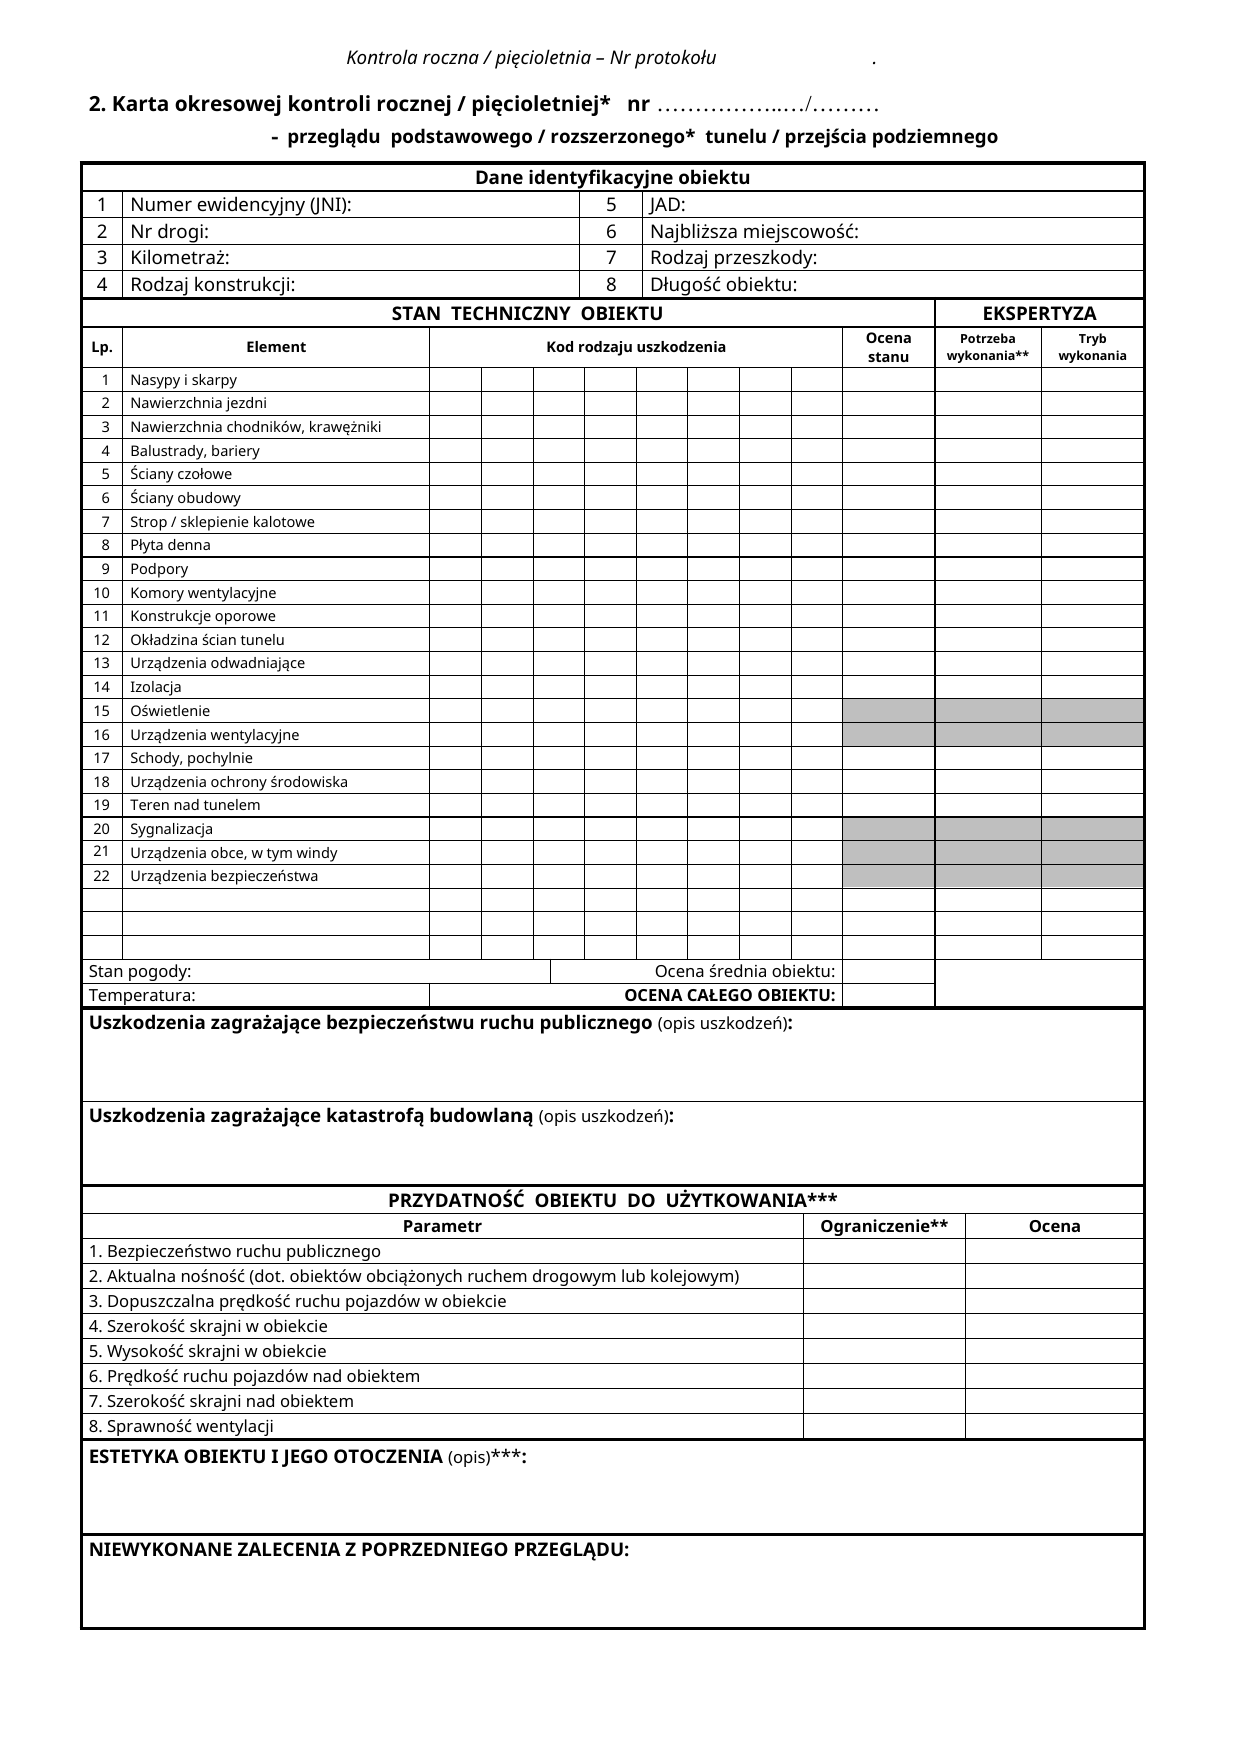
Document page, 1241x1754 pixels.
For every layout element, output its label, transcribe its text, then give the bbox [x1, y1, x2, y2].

table_cell [482, 841, 533, 864]
table_cell [936, 534, 1041, 556]
table_cell [585, 463, 636, 485]
table_cell [740, 392, 791, 414]
table_cell [688, 558, 739, 580]
table_cell Płyta denna [123, 534, 429, 556]
table_cell [637, 770, 687, 793]
table_cell [936, 652, 1041, 674]
table_cell OCENA CAŁEGO OBIEKTU: [430, 984, 842, 1006]
table_cell [482, 889, 533, 911]
table_cell [482, 486, 533, 509]
table_cell [637, 865, 687, 887]
table_cell [430, 747, 481, 769]
table_cell [740, 747, 791, 769]
table_cell [482, 416, 533, 438]
table_cell [585, 628, 636, 651]
table_cell [1042, 439, 1143, 462]
table_cell [936, 841, 1041, 864]
table_cell 10 [83, 581, 122, 604]
table_cell [843, 676, 934, 698]
table_cell [430, 936, 481, 958]
table_cell [966, 1389, 1143, 1413]
table_cell Urządzenia bezpieczeństwa [123, 865, 429, 887]
table_cell 2 [83, 392, 122, 414]
table_cell Element [123, 328, 429, 367]
table_cell [792, 699, 842, 722]
table_cell [688, 794, 739, 816]
table_cell [534, 747, 584, 769]
table_cell 18 [83, 770, 122, 793]
table_cell [637, 510, 687, 533]
table_cell Lp. [83, 328, 122, 367]
table_cell [843, 936, 934, 958]
table_cell [534, 912, 584, 935]
table_cell Ocena średnia obiektu: [551, 960, 842, 983]
table_cell [843, 912, 934, 935]
table_cell [843, 534, 934, 556]
table_cell 11 [83, 605, 122, 627]
table_cell [1042, 558, 1143, 580]
table_cell [843, 392, 934, 414]
table_cell Balustrady, bariery [123, 439, 429, 462]
table_cell Temperatura: [83, 984, 429, 1006]
table_cell NIEWYKONANE ZALECENIA Z POPRZEDNIEGO PRZEGLĄDU: [83, 1536, 1143, 1627]
table_cell [792, 912, 842, 935]
table_cell [936, 463, 1041, 485]
table_cell [482, 463, 533, 485]
table_cell 9 [83, 558, 122, 580]
table_cell [482, 628, 533, 651]
table_cell [688, 628, 739, 651]
table_cell 2. Aktualna nośność (dot. obiektów obciążonych ruchem drogowym lub kolejowym) [83, 1264, 803, 1288]
table_cell [585, 368, 636, 391]
table_cell [843, 699, 934, 722]
table_cell 4 [83, 271, 122, 297]
table_cell [740, 368, 791, 391]
table_cell Rodzaj konstrukcji: [123, 271, 579, 297]
table_cell Konstrukcje oporowe [123, 605, 429, 627]
table_cell [792, 794, 842, 816]
table_cell [585, 747, 636, 769]
table_cell [430, 770, 481, 793]
table_cell [740, 510, 791, 533]
table_cell [430, 558, 481, 580]
table_cell [83, 889, 122, 911]
table_cell Urządzenia obce, w tym windy [123, 841, 429, 864]
table_cell [482, 723, 533, 746]
table_cell [534, 605, 584, 627]
table_cell [1042, 463, 1143, 485]
table_cell [740, 581, 791, 604]
table_cell 2 [83, 218, 122, 244]
table_cell [740, 628, 791, 651]
table_cell [1042, 912, 1143, 935]
table_cell [843, 486, 934, 509]
table_cell [688, 936, 739, 958]
table_cell [843, 368, 934, 391]
table_cell [637, 841, 687, 864]
table_cell [792, 770, 842, 793]
table_cell [1042, 747, 1143, 769]
table_cell [1042, 652, 1143, 674]
table_cell [740, 841, 791, 864]
table_cell [585, 723, 636, 746]
table_cell [792, 747, 842, 769]
table_cell Uszkodzenia zagrażające bezpieczeństwu ruchu publicznego (opis uszkodzeń): [83, 1010, 1143, 1101]
table_cell [740, 605, 791, 627]
table_cell [1042, 723, 1143, 746]
table_cell [534, 889, 584, 911]
table_cell ESTETYKA OBIEKTU I JEGO OTOCZENIA (opis)***: [83, 1441, 1143, 1533]
table_cell [1042, 581, 1143, 604]
table_cell [534, 558, 584, 580]
table_cell [534, 936, 584, 958]
table_cell [83, 912, 122, 935]
table_cell [637, 463, 687, 485]
table_cell [585, 534, 636, 556]
table_cell Ograniczenie** [804, 1214, 965, 1238]
table_cell [936, 676, 1041, 698]
table_cell Parametr [83, 1214, 803, 1238]
table_cell [804, 1414, 965, 1438]
table_cell [534, 699, 584, 722]
table_cell [936, 605, 1041, 627]
table_cell [936, 510, 1041, 533]
table_cell [843, 865, 934, 887]
table_cell Urządzenia odwadniające [123, 652, 429, 674]
table_cell [936, 865, 1041, 887]
table_cell 15 [83, 699, 122, 722]
table_cell [966, 1364, 1143, 1388]
table_cell [430, 439, 481, 462]
table_cell [482, 558, 533, 580]
table_cell 5. Wysokość skrajni w obiekcie [83, 1339, 803, 1363]
table_cell [688, 676, 739, 698]
table_cell [688, 439, 739, 462]
table_cell [534, 818, 584, 840]
table_cell JAD: [643, 192, 1143, 217]
table_cell [1042, 534, 1143, 556]
table_cell [534, 368, 584, 391]
table_cell [936, 628, 1041, 651]
table_cell [637, 439, 687, 462]
table_cell [804, 1264, 965, 1288]
table_cell [843, 581, 934, 604]
table_cell Stan pogody: [83, 960, 550, 983]
table_cell [804, 1389, 965, 1413]
table_cell [637, 818, 687, 840]
table_cell 16 [83, 723, 122, 746]
table_cell [936, 699, 1041, 722]
table_cell 4. Szerokość skrajni w obiekcie [83, 1314, 803, 1338]
table_cell Kilometraż: [123, 245, 579, 270]
table_cell [430, 510, 481, 533]
table_cell [843, 770, 934, 793]
table_cell 3 [83, 245, 122, 270]
table_cell [688, 463, 739, 485]
table_cell [740, 416, 791, 438]
table_cell [843, 416, 934, 438]
table_cell 8 [580, 271, 642, 297]
table_cell [430, 628, 481, 651]
table_cell EKSPERTYZA [936, 300, 1143, 326]
table_cell [482, 865, 533, 887]
table_cell [740, 865, 791, 887]
table_cell [843, 558, 934, 580]
table_cell [804, 1314, 965, 1338]
table_cell [688, 416, 739, 438]
table_cell [792, 936, 842, 958]
table_cell Kod rodzaju uszkodzenia [430, 328, 842, 367]
table_cell [688, 581, 739, 604]
table_cell [688, 510, 739, 533]
table_cell [534, 723, 584, 746]
table_cell [430, 794, 481, 816]
table_cell [688, 699, 739, 722]
table_cell [804, 1364, 965, 1388]
table_cell 6 [83, 486, 122, 509]
table_cell [688, 841, 739, 864]
table_cell [792, 510, 842, 533]
table_cell [1042, 936, 1143, 958]
table_cell [534, 463, 584, 485]
table_cell [936, 486, 1041, 509]
table_cell [430, 841, 481, 864]
table_cell Teren nad tunelem [123, 794, 429, 816]
table_cell [123, 889, 429, 911]
table_cell [637, 581, 687, 604]
table_cell 12 [83, 628, 122, 651]
table_cell [843, 439, 934, 462]
table_cell [637, 912, 687, 935]
table_cell 7 [83, 510, 122, 533]
table_cell [792, 581, 842, 604]
table_cell [585, 392, 636, 414]
table_cell [740, 912, 791, 935]
table_cell [804, 1239, 965, 1263]
table_cell [936, 439, 1041, 462]
table_cell [482, 652, 533, 674]
table_cell [936, 912, 1041, 935]
table_cell [534, 628, 584, 651]
table_cell Urządzenia wentylacyjne [123, 723, 429, 746]
table_cell Strop / sklepienie kalotowe [123, 510, 429, 533]
table_cell 8 [83, 534, 122, 556]
table_cell [688, 770, 739, 793]
table_cell [534, 510, 584, 533]
table_cell [585, 581, 636, 604]
table_cell [482, 912, 533, 935]
table_cell [1042, 841, 1143, 864]
table_cell [482, 770, 533, 793]
table_cell [843, 747, 934, 769]
table_cell [534, 794, 584, 816]
table_cell [1042, 889, 1143, 911]
table_cell [843, 841, 934, 864]
table_cell [430, 534, 481, 556]
table_cell [534, 486, 584, 509]
table_cell [482, 794, 533, 816]
table_cell Nr drogi: [123, 218, 579, 244]
table_cell [482, 818, 533, 840]
table_cell 5 [83, 463, 122, 485]
table_cell Ocena [966, 1214, 1143, 1238]
table_cell [482, 392, 533, 414]
table_cell Sygnalizacja [123, 818, 429, 840]
table_cell [637, 605, 687, 627]
table_cell [123, 936, 429, 958]
table_cell [792, 558, 842, 580]
table_cell [482, 368, 533, 391]
table_cell [936, 581, 1041, 604]
table_cell [966, 1414, 1143, 1438]
table_cell [585, 605, 636, 627]
table_cell Ocena stanu [843, 328, 934, 367]
table_cell [1042, 865, 1143, 887]
table_cell [936, 936, 1041, 958]
table_cell [688, 747, 739, 769]
table_cell [585, 486, 636, 509]
table_cell [430, 912, 481, 935]
table_cell Podpory [123, 558, 429, 580]
table_cell Izolacja [123, 676, 429, 698]
table_cell [804, 1289, 965, 1313]
table_cell [843, 984, 934, 1006]
table_cell [936, 960, 1143, 983]
table_cell [534, 652, 584, 674]
table_cell PRZYDATNOŚĆ OBIEKTU DO UŻYTKOWANIA*** [83, 1187, 1143, 1213]
table_cell [936, 558, 1041, 580]
table_cell [637, 486, 687, 509]
table_cell [482, 605, 533, 627]
table_cell Oświetlenie [123, 699, 429, 722]
table_cell [637, 889, 687, 911]
table_cell [936, 392, 1041, 414]
table_cell [688, 486, 739, 509]
table_cell [843, 889, 934, 911]
table_cell [534, 865, 584, 887]
table_cell [1042, 605, 1143, 627]
table_cell [688, 912, 739, 935]
table_cell [430, 818, 481, 840]
table_cell Rodzaj przeszkody: [643, 245, 1143, 270]
table_cell [637, 652, 687, 674]
table_cell [1042, 794, 1143, 816]
table_cell [637, 747, 687, 769]
table_cell [123, 912, 429, 935]
table_cell Długość obiektu: [643, 271, 1143, 297]
table_cell Potrzeba wykonania** [936, 328, 1041, 367]
table_cell [430, 889, 481, 911]
table_cell 3. Dopuszczalna prędkość ruchu pojazdów w obiekcie [83, 1289, 803, 1313]
table_cell [1042, 486, 1143, 509]
table_cell [740, 794, 791, 816]
table_cell [637, 936, 687, 958]
table_cell 20 [83, 818, 122, 840]
table_cell [936, 747, 1041, 769]
table_cell Nawierzchnia chodników, krawężniki [123, 416, 429, 438]
table_cell [792, 652, 842, 674]
table_cell [740, 652, 791, 674]
table_cell [966, 1289, 1143, 1313]
table_cell [1042, 510, 1143, 533]
table_cell [843, 510, 934, 533]
table_cell Nawierzchnia jezdni [123, 392, 429, 414]
table_cell [534, 676, 584, 698]
table_cell 1 [83, 368, 122, 391]
table_cell [740, 818, 791, 840]
table_cell 22 [83, 865, 122, 887]
table_cell [740, 486, 791, 509]
table_cell Schody, pochylnie [123, 747, 429, 769]
table_cell [688, 723, 739, 746]
table_cell [585, 794, 636, 816]
table_cell [430, 416, 481, 438]
table_cell [430, 581, 481, 604]
table_cell [740, 439, 791, 462]
table_cell Numer ewidencyjny (JNI): [123, 192, 579, 217]
table_cell [430, 392, 481, 414]
table_cell [637, 416, 687, 438]
table_cell Najbliższa miejscowość: [643, 218, 1143, 244]
table_cell [688, 818, 739, 840]
table_cell [843, 818, 934, 840]
table_cell [688, 534, 739, 556]
table_cell 7 [580, 245, 642, 270]
table_cell [792, 486, 842, 509]
table_cell [585, 912, 636, 935]
table_cell [936, 416, 1041, 438]
table_cell [637, 392, 687, 414]
table_cell [792, 416, 842, 438]
table_cell [430, 368, 481, 391]
table_cell [482, 439, 533, 462]
table_cell [585, 652, 636, 674]
table_cell [740, 889, 791, 911]
table_cell 1 [83, 192, 122, 217]
table_cell 13 [83, 652, 122, 674]
table_cell [534, 416, 584, 438]
table_cell [843, 652, 934, 674]
table_cell [585, 818, 636, 840]
table_cell 6. Prędkość ruchu pojazdów nad obiektem [83, 1364, 803, 1388]
table_cell [637, 558, 687, 580]
table_cell [430, 676, 481, 698]
table_cell [1042, 368, 1143, 391]
table_cell [966, 1239, 1143, 1263]
table_cell [792, 628, 842, 651]
table_cell [585, 865, 636, 887]
table_cell [936, 794, 1041, 816]
table_cell [637, 368, 687, 391]
table_cell [843, 463, 934, 485]
table_cell [936, 723, 1041, 746]
table_cell Okładzina ścian tunelu [123, 628, 429, 651]
table_cell [843, 794, 934, 816]
table_cell [966, 1339, 1143, 1363]
table_cell [1042, 818, 1143, 840]
table_cell Ściany obudowy [123, 486, 429, 509]
table_cell [1042, 392, 1143, 414]
table_cell 14 [83, 676, 122, 698]
table_cell [585, 936, 636, 958]
table_cell [430, 463, 481, 485]
table_cell [430, 699, 481, 722]
table_cell [740, 558, 791, 580]
table_cell [740, 463, 791, 485]
table_cell [792, 439, 842, 462]
table_cell 3 [83, 416, 122, 438]
table_cell [534, 392, 584, 414]
table_cell [843, 605, 934, 627]
table_cell [688, 889, 739, 911]
table_cell [1042, 628, 1143, 651]
table_cell [936, 770, 1041, 793]
table_cell [740, 723, 791, 746]
table_cell 6 [580, 218, 642, 244]
table_cell [637, 723, 687, 746]
table_cell 5 [580, 192, 642, 217]
table_cell 17 [83, 747, 122, 769]
table_cell [740, 676, 791, 698]
table_cell [1042, 770, 1143, 793]
table_cell [534, 581, 584, 604]
table_cell [792, 605, 842, 627]
table_cell [792, 392, 842, 414]
table_cell 7. Szerokość skrajni nad obiektem [83, 1389, 803, 1413]
table_cell [585, 676, 636, 698]
table_cell [482, 747, 533, 769]
table_cell [843, 960, 934, 983]
table_cell [936, 368, 1041, 391]
table_cell [482, 581, 533, 604]
table_cell [843, 628, 934, 651]
table_cell [585, 770, 636, 793]
table_cell [585, 699, 636, 722]
table_cell Tryb wykonania [1042, 328, 1143, 367]
table_cell [1042, 676, 1143, 698]
table_cell [585, 510, 636, 533]
table_cell [482, 699, 533, 722]
table_cell [688, 865, 739, 887]
table_cell [688, 605, 739, 627]
table_cell [83, 936, 122, 958]
table_cell [792, 534, 842, 556]
table_cell [430, 486, 481, 509]
table_cell [585, 439, 636, 462]
table_cell [740, 770, 791, 793]
table_cell Nasypy i skarpy [123, 368, 429, 391]
table_cell [936, 818, 1041, 840]
table_cell [534, 770, 584, 793]
table_cell [637, 628, 687, 651]
table_cell [637, 534, 687, 556]
table_cell [585, 558, 636, 580]
table_cell [936, 889, 1041, 911]
table_cell [966, 1314, 1143, 1338]
table_cell [637, 676, 687, 698]
table_cell [792, 723, 842, 746]
table_cell [585, 889, 636, 911]
table_cell 8. Sprawność wentylacji [83, 1414, 803, 1438]
table_cell [585, 416, 636, 438]
table_cell [637, 794, 687, 816]
table_cell [534, 439, 584, 462]
table_cell [804, 1339, 965, 1363]
table_cell [936, 983, 1143, 1006]
table_cell 1. Bezpieczeństwo ruchu publicznego [83, 1239, 803, 1263]
text przeglądu podstawowego / rozszerzonego* tunelu / przejścia podziemnego [88, 123, 1181, 149]
table_cell [430, 652, 481, 674]
table_cell Urządzenia ochrony środowiska [123, 770, 429, 793]
table_cell STAN TECHNICZNY OBIEKTU [83, 300, 934, 326]
table_cell [740, 699, 791, 722]
table_cell [740, 936, 791, 958]
table_cell Uszkodzenia zagrażające katastrofą budowlaną (opis uszkodzeń): [83, 1102, 1143, 1184]
table_cell [430, 605, 481, 627]
table_cell [688, 368, 739, 391]
table_cell [1042, 416, 1143, 438]
table_cell [637, 699, 687, 722]
table_cell [534, 534, 584, 556]
table_cell [792, 463, 842, 485]
table_cell [688, 392, 739, 414]
table_cell [482, 676, 533, 698]
table_cell [966, 1264, 1143, 1288]
table_cell [430, 865, 481, 887]
table_header Dane identyfikacyjne obiektu [83, 165, 1143, 190]
table_cell [430, 723, 481, 746]
table_cell [843, 723, 934, 746]
table_cell [792, 368, 842, 391]
table_cell [1042, 699, 1143, 722]
table_cell [482, 936, 533, 958]
text 2. Karta okresowej kontroli rocznej / pięcioletniej* nr ……………..…/……… [88, 89, 1181, 117]
table_cell [792, 841, 842, 864]
table_cell [792, 818, 842, 840]
table_cell 4 [83, 439, 122, 462]
table_cell [792, 889, 842, 911]
table_cell Komory wentylacyjne [123, 581, 429, 604]
table_cell [792, 865, 842, 887]
table_cell [482, 534, 533, 556]
table_cell [688, 652, 739, 674]
table_cell [534, 841, 584, 864]
table_cell [792, 676, 842, 698]
table_cell 21 [83, 841, 122, 864]
table_cell [482, 510, 533, 533]
table_cell Ściany czołowe [123, 463, 429, 485]
table_cell [740, 534, 791, 556]
table_cell 19 [83, 794, 122, 816]
table_cell [585, 841, 636, 864]
